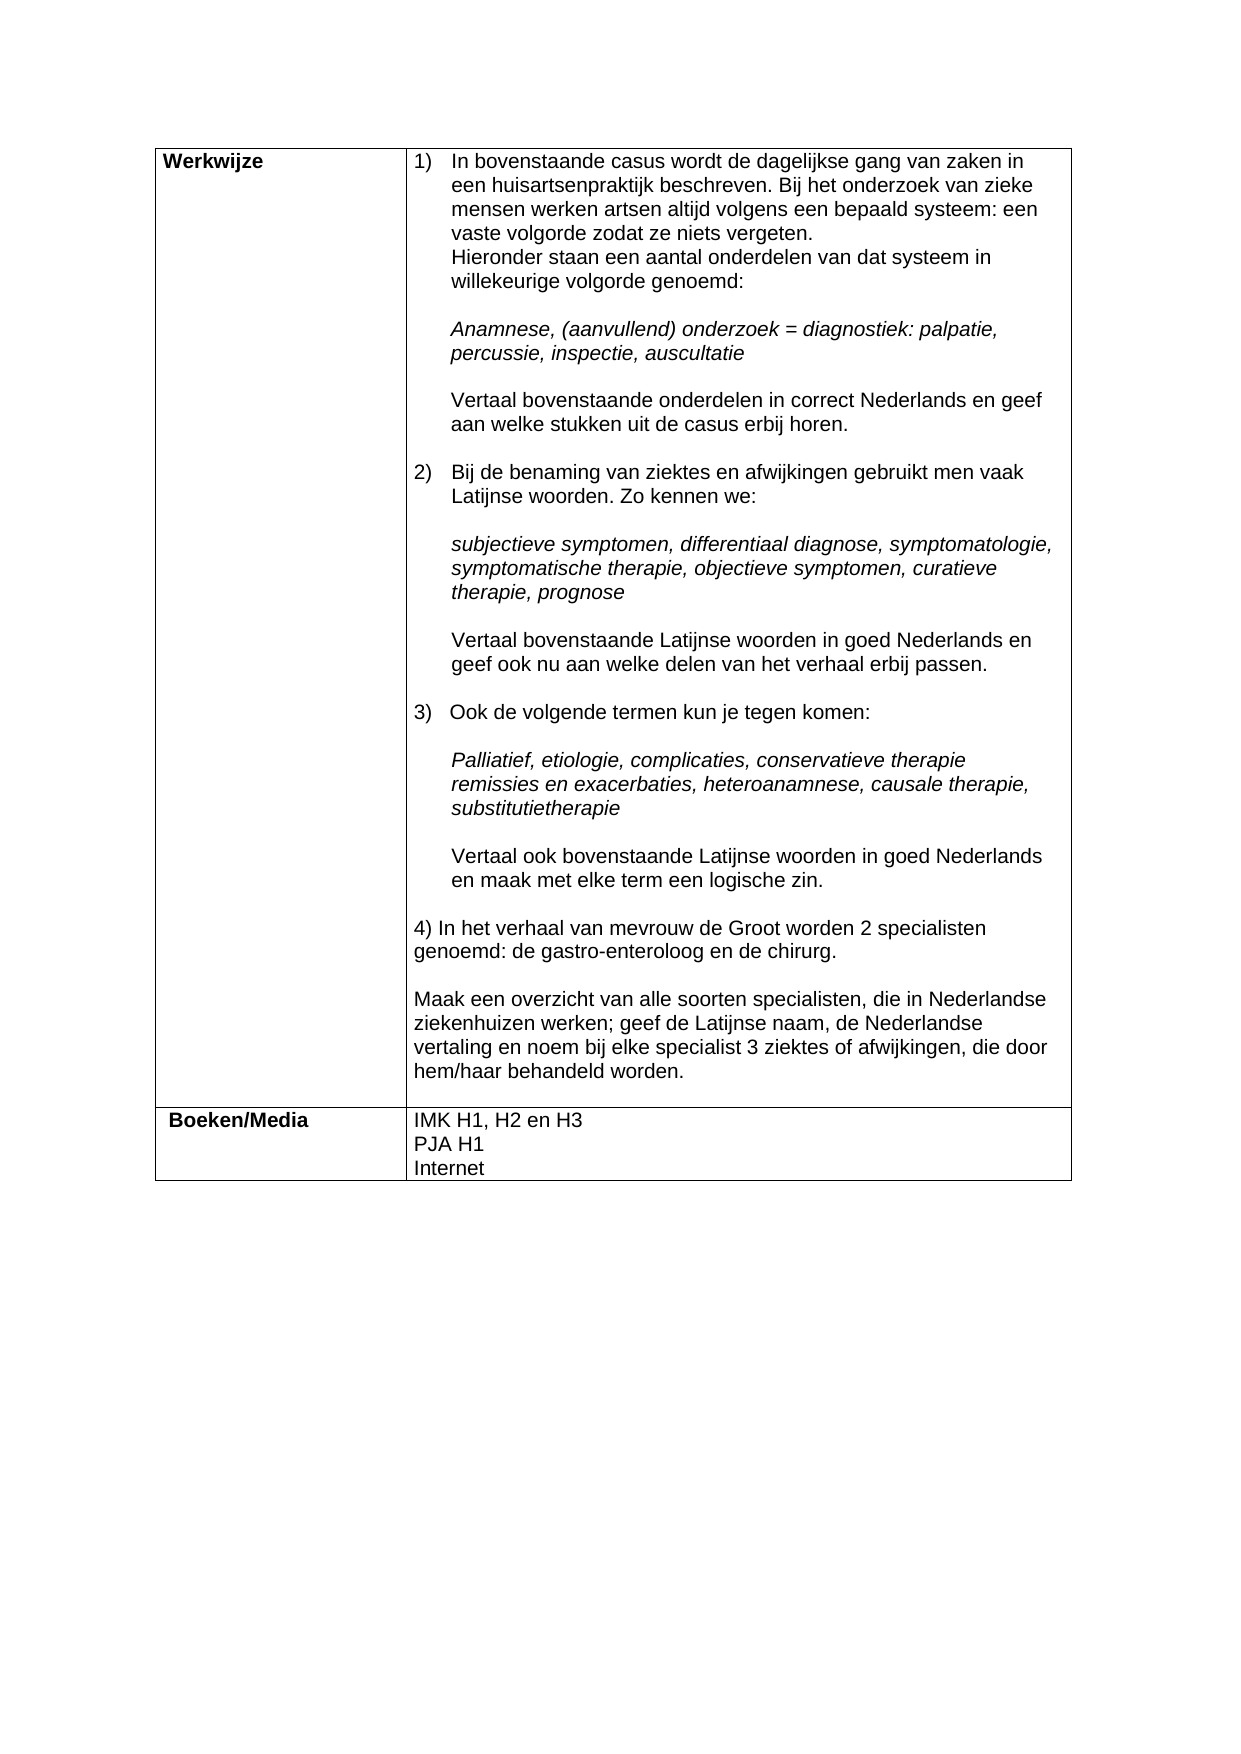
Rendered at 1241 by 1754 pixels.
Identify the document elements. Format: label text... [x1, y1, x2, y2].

table_cell IMK H1, H2 en H3 PJA H1 Internet [407, 1108, 1071, 1180]
table_cell Boeken/Media [156, 1108, 406, 1180]
table_cell In bovenstaande casus wordt de dagelijkse gang van zaken in een huisartsenpraktijk beschreven. Bij het onderzoek van zieke mensen werken artsen altijd volgens een bepaald systeem: een vaste volgorde zodat ze niets vergeten. Hieronder staan een aantal onderdelen van dat systeem in willekeurige volgorde genoemd: Anamnese, (aanvullend) onderzoek = diagnostiek: palpatie, percussie, inspectie, auscultatie Vertaal bovenstaande onderdelen in correct Nederlands en geef aan welke stukken uit de casus erbij horen. Bij de benaming van ziektes en afwijkingen gebruikt men vaak Latijnse woorden. Zo kennen we: subjectieve symptomen, differentiaal diagnose, symptomatologie, symptomatische therapie, objectieve symptomen, curatieve therapie, prognose Vertaal bovenstaande Latijnse woorden in goed Nederlands en geef ook nu aan welke delen van het verhaal erbij passen. 3) Ook de volgende termen kun je tegen komen: Palliatief, etiologie, complicaties, conservatieve therapie remissies en exacerbaties, heteroanamnese, causale therapie, substitutietherapie Vertaal ook bovenstaande Latijnse woorden in goed Nederlands en maak met elke term een logische zin. 4) In het verhaal van mevrouw de Groot worden 2 specialisten genoemd: de gastro-enteroloog en de chirurg. Maak een overzicht van alle soorten specialisten, die in Nederlandse ziekenhuizen werken; geef de Latijnse naam, de Nederlandse vertaling en noem bij elke specialist 3 ziektes of afwijkingen, die door hem/haar behandeld worden. [407, 149, 1071, 1107]
table_cell Werkwijze [156, 149, 406, 1107]
